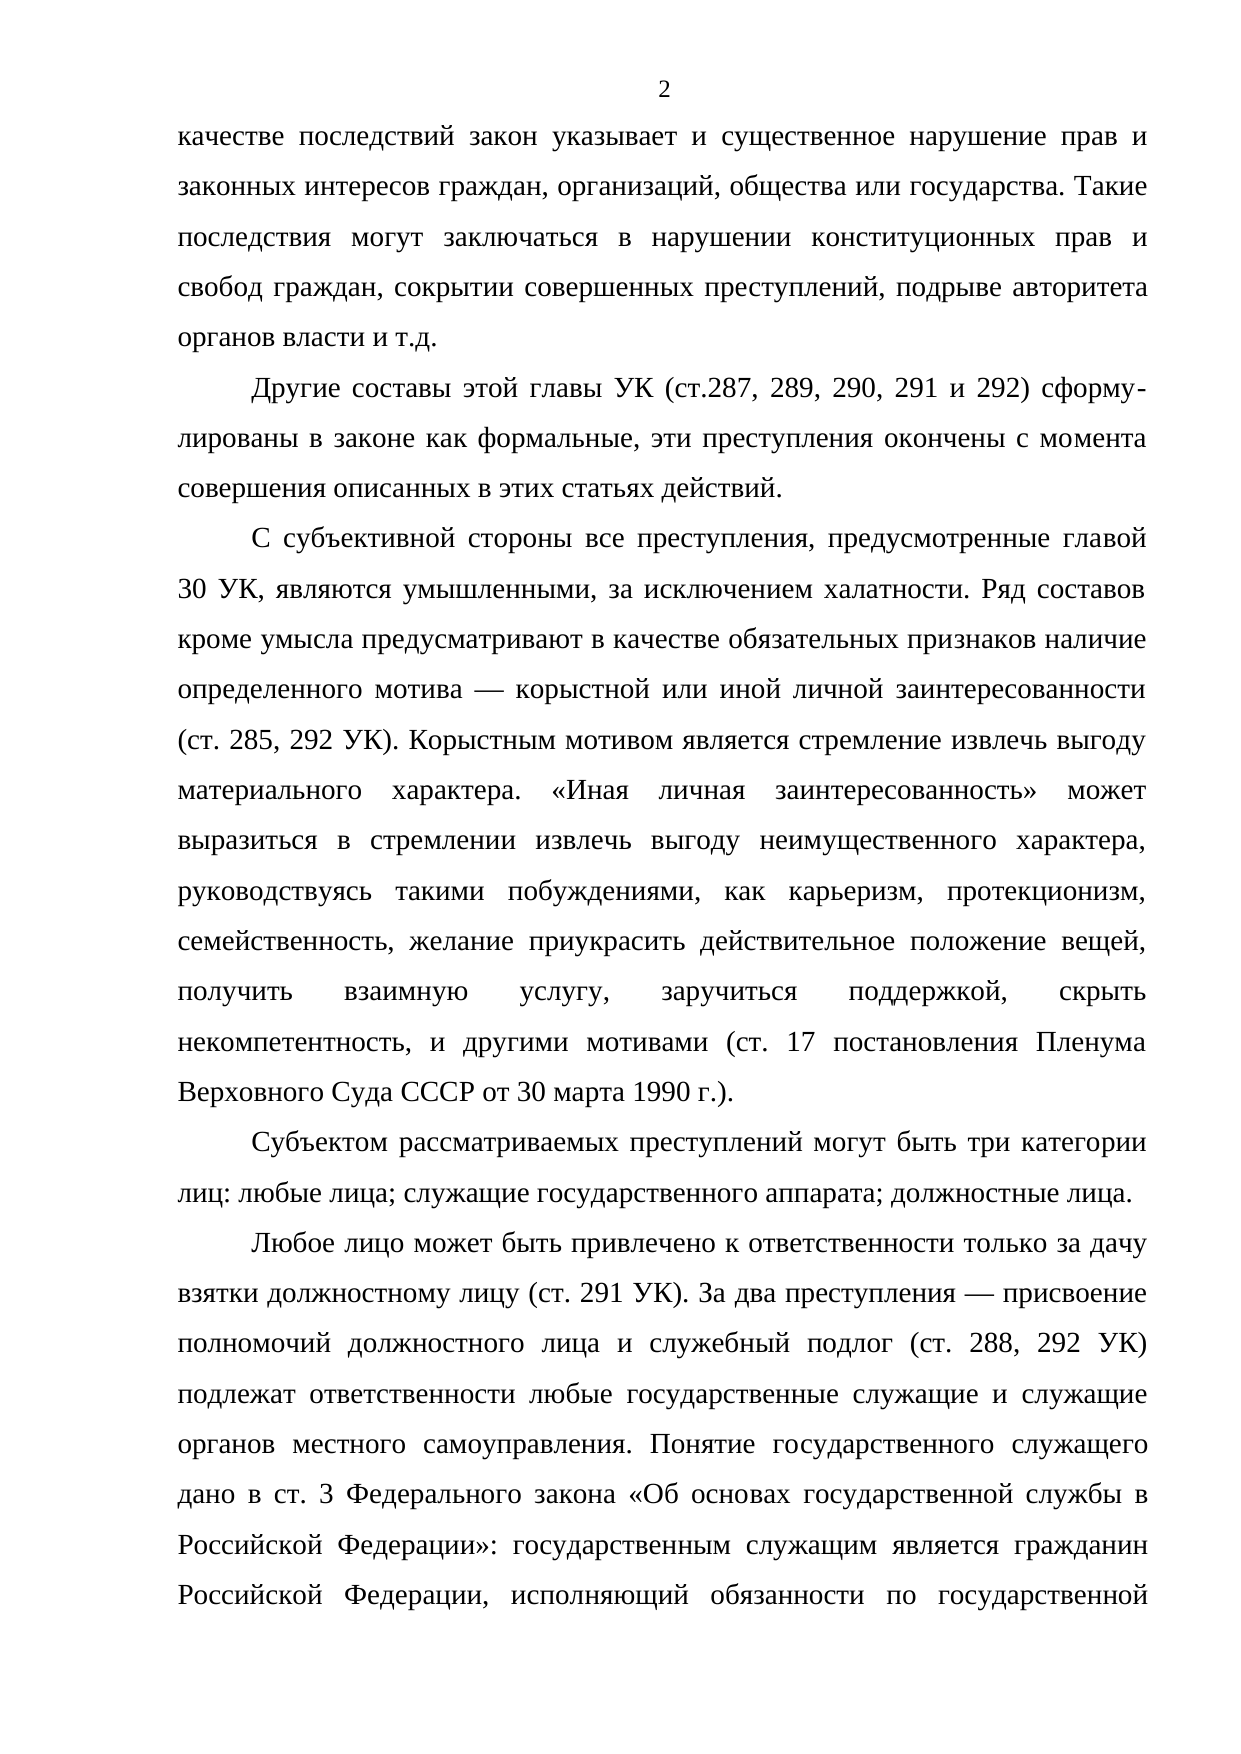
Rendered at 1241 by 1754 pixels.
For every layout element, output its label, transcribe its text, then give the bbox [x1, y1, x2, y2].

text С субъективной стороны все преступления, предусмотренные главой 30 УК, являются умышленными, за исключением халатности. Ряд составов кроме умысла предусматривают в качестве обязательных признаков наличие определенного мотива — корыстной или иной личной заинтересованности (ст. 285, 292 УК). Корыстным мотивом является стремление извлечь выгоду материального характера. «Иная личная заинтересованность» может выразиться в стремлении извлечь выгоду неимущественного характера, руководствуясь такими побуждениями, как карьеризм, протекционизм, семейственность, желание приукрасить действительное положение вещей, получить взаимную услугу, заручиться поддержкой, скрыть некомпетентность, и другими мотивами (ст. 17 постановления Пленума Верховного Суда СССР от 30 марта .). [177, 521, 1147, 1108]
text Субъектом рассматриваемых преступлений могут быть три категории лиц: любые лица; служащие государственного аппарата; должностные лица. [177, 1124, 1147, 1208]
text Другие составы этой главы УК (ст.287, 289, 290, 291 и 292) сформулированы в законе как формальные, эти преступления окончены с момента совершения описанных в этих статьях действий. [177, 370, 1146, 504]
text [177, 1225, 1148, 1611]
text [177, 118, 1148, 353]
